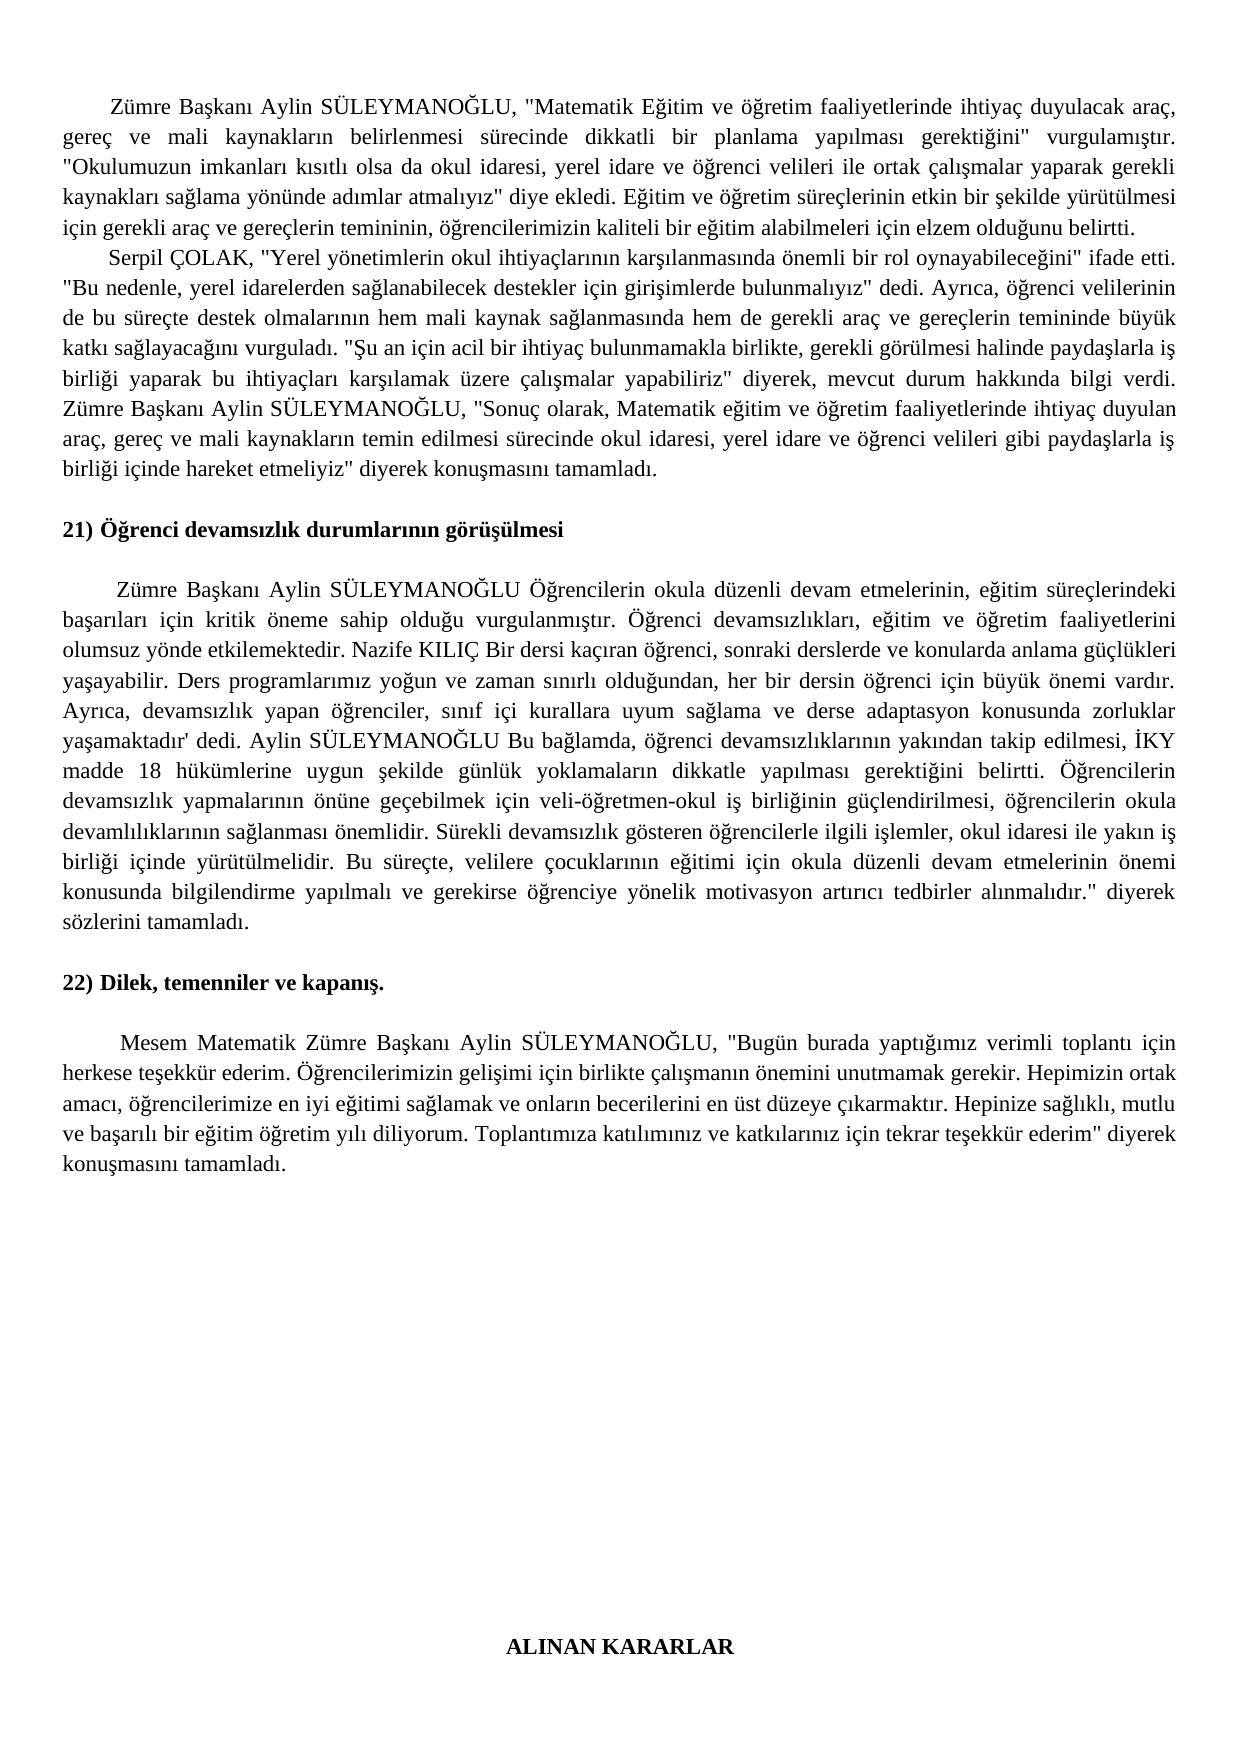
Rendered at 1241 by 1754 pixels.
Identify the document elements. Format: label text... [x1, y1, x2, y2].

text Mesem Matematik Zümre Başkanı Aylin SÜLEYMANOĞLU, "Bugün burada yaptığımız verimli toplantı için herkese teşekkür ederim. Öğrencilerimizin gelişimi için birlikte çalışmanın önemini unutmamak gerekir. Hepimizin ortak amacı, öğrencilerimize en iyi eğitimi sağlamak ve onların becerilerini en üst düzeye çıkarmaktır. Hepinize sağlıklı, mutlu ve başarılı bir eğitim öğretim yılı diliyorum. Toplantımıza katılımınız ve katkılarınız için tekrar teşekkür ederim" diyerek konuşmasını tamamladı. [62, 1029, 1178, 1176]
list Öğrenci devamsızlık durumlarının görüşülmesi [62, 516, 1178, 542]
list Dilek, temenniler ve kapanış. [62, 969, 1178, 995]
text ALINAN KARARLAR [62, 1633, 1178, 1660]
text Zümre Başkanı Aylin SÜLEYMANOĞLU Öğrencilerin okula düzenli devam etmelerinin, eğitim süreçlerindeki başarıları için kritik öneme sahip olduğu vurgulanmıştır. Öğrenci devamsızlıkları, eğitim ve öğretim faaliyetlerini olumsuz yönde etkilemektedir. Nazife KILIÇ Bir dersi kaçıran öğrenci, sonraki derslerde ve konularda anlama güçlükleri yaşayabilir. Ders programlarımız yoğun ve zaman sınırlı olduğundan, her bir dersin öğrenci için büyük önemi vardır. Ayrıca, devamsızlık yapan öğrenciler, sınıf içi kurallara uyum sağlama ve derse adaptasyon konusunda zorluklar yaşamaktadır' dedi. Aylin SÜLEYMANOĞLU Bu bağlamda, öğrenci devamsızlıklarının yakından takip edilmesi, İKY madde 18 hükümlerine uygun şekilde günlük yoklamaların dikkatle yapılması gerektiğini belirtti. Öğrencilerin devamsızlık yapmalarının önüne geçebilmek için veli-öğretmen-okul iş birliğinin güçlendirilmesi, öğrencilerin okula devamlılıklarının sağlanması önemlidir. Sürekli devamsızlık gösteren öğrencilerle ilgili işlemler, okul idaresi ile yakın iş birliği içinde yürütülmelidir. Bu süreçte, velilere çocuklarının eğitimi için okula düzenli devam etmelerinin önemi konusunda bilgilendirme yapılmalı ve gerekirse öğrenciye yönelik motivasyon artırıcı tedbirler alınmalıdır." diyerek sözlerini tamamladı. [62, 576, 1178, 935]
text Serpil ÇOLAK, "Yerel yönetimlerin okul ihtiyaçlarının karşılanmasında önemli bir rol oynayabileceğini" ifade etti. "Bu nedenle, yerel idarelerden sağlanabilecek destekler için girişimlerde bulunmalıyız" dedi. Ayrıca, öğrenci velilerinin de bu süreçte destek olmalarının hem mali kaynak sağlanmasında hem de gerekli araç ve gereçlerin temininde büyük katkı sağlayacağını vurguladı. "Şu an için acil bir ihtiyaç bulunmamakla birlikte, gerekli görülmesi halinde paydaşlarla iş birliği yaparak bu ihtiyaçları karşılamak üzere çalışmalar yapabiliriz" diyerek, mevcut durum hakkında bilgi verdi. Zümre Başkanı Aylin SÜLEYMANOĞLU, "Sonuç olarak, Matematik eğitim ve öğretim faaliyetlerinde ihtiyaç duyulan araç, gereç ve mali kaynakların temin edilmesi sürecinde okul idaresi, yerel idare ve öğrenci velileri gibi paydaşlarla iş birliği içinde hareket etmeliyiz" diyerek konuşmasını tamamladı. [62, 244, 1178, 482]
text Zümre Başkanı Aylin SÜLEYMANOĞLU, "Matematik Eğitim ve öğretim faaliyetlerinde ihtiyaç duyulacak araç, gereç ve mali kaynakların belirlenmesi sürecinde dikkatli bir planlama yapılması gerektiğini" vurgulamıştır. "Okulumuzun imkanları kısıtlı olsa da okul idaresi, yerel idare ve öğrenci velileri ile ortak çalışmalar yaparak gerekli kaynakları sağlama yönünde adımlar atmalıyız" diye ekledi. Eğitim ve öğretim süreçlerinin etkin bir şekilde yürütülmesi için gerekli araç ve gereçlerin temininin, öğrencilerimizin kaliteli bir eğitim alabilmeleri için elzem olduğunu belirtti. [62, 93, 1178, 240]
